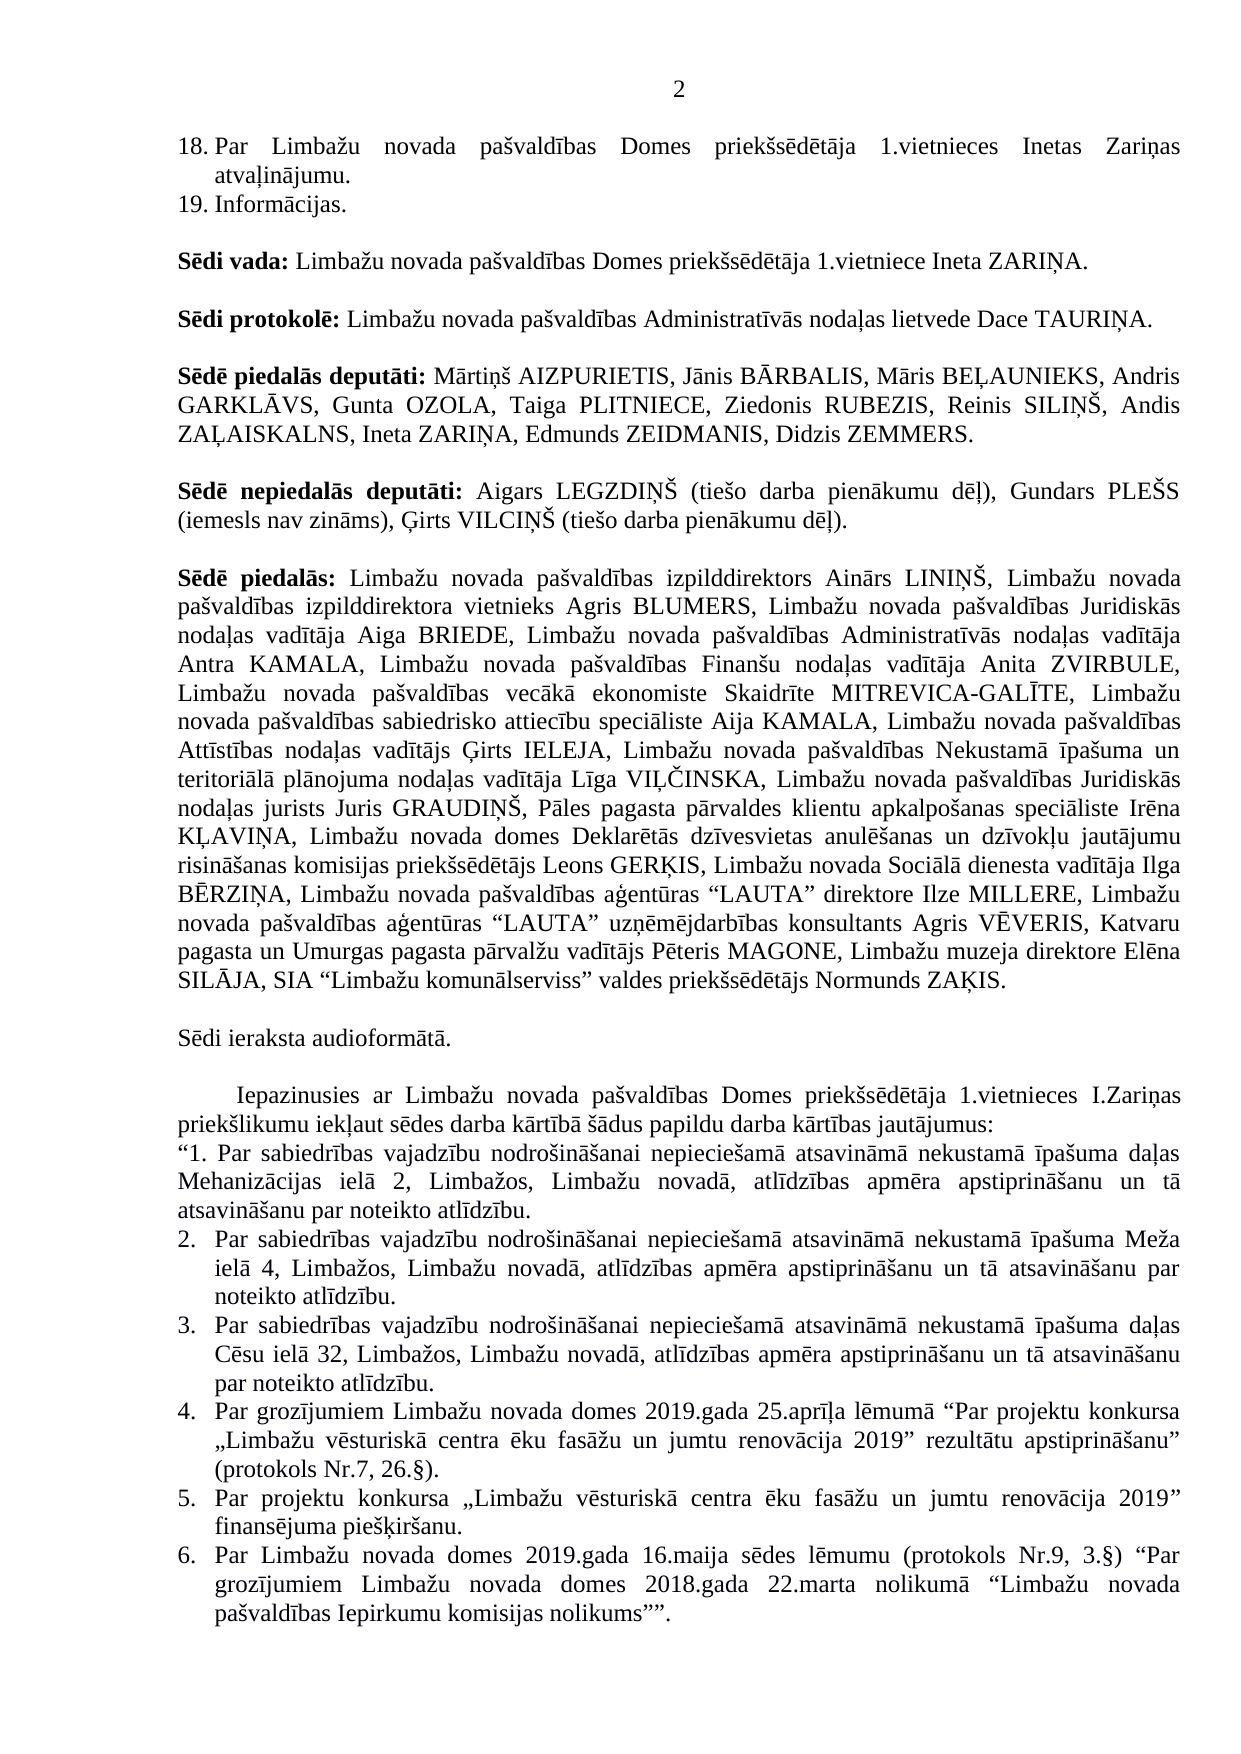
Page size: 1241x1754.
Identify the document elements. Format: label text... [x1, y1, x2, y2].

text Sēdi protokolē: Limbažu novada pašvaldības Administratīvās nodaļas lietvede Dace TAURIŅA. [177, 304, 1181, 333]
list Par projektu konkursa „Limbažu vēsturiskā centra ēku fasāžu un jumtu renovācija 2019” finansējuma piešķiršanu. [177, 1483, 1181, 1540]
list Par Limbažu novada pašvaldības Domes priekšsēdētāja 1.vietnieces Inetas Zariņas atvaļinājumu. [177, 131, 1181, 189]
text Iepazinusies ar Limbažu novada pašvaldības Domes priekšsēdētāja 1.vietnieces I.Zariņas priekšlikumu iekļaut sēdes darba kārtībā šādus papildu darba kārtības jautājumus: [177, 1080, 1181, 1138]
list Par sabiedrības vajadzību nodrošināšanai nepieciešamā atsavināmā nekustamā īpašuma daļas Cēsu ielā 32, Limbažos, Limbažu novadā, atlīdzības apmēra apstiprināšanu un tā atsavināšanu par noteikto atlīdzību. [177, 1310, 1181, 1396]
text Sēdē piedalās deputāti: Mārtiņš AIZPURIETIS, Jānis BĀRBALIS, Māris BEĻAUNIEKS, Andris GARKLĀVS, Gunta OZOLA, Taiga PLITNIECE, Ziedonis RUBEZIS, Reinis SILIŅŠ, Andis ZAĻAISKALNS, Ineta ZARIŅA, Edmunds ZEIDMANIS, Didzis ZEMMERS. [177, 361, 1181, 448]
list Par Limbažu novada domes 2019.gada 16.maija sēdes lēmumu (protokols Nr.9, 3.§) “Par grozījumiem Limbažu novada domes 2018.gada 22.marta nolikumā “Limbažu novada pašvaldības Iepirkumu komisijas nolikums””. [177, 1540, 1181, 1626]
text Sēdē piedalās: Limbažu novada pašvaldības izpilddirektors Ainārs LINIŅŠ, Limbažu novada pašvaldības izpilddirektora vietnieks Agris BLUMERS, Limbažu novada pašvaldības Juridiskās nodaļas vadītāja Aiga BRIEDE, Limbažu novada pašvaldības Administratīvās nodaļas vadītāja Antra KAMALA, Limbažu novada pašvaldības Finanšu nodaļas vadītāja Anita ZVIRBULE, Limbažu novada pašvaldības vecākā ekonomiste Skaidrīte MITREVICA-GALĪTE, Limbažu novada pašvaldības sabiedrisko attiecību speciāliste Aija KAMALA, Limbažu novada pašvaldības Attīstības nodaļas vadītājs Ģirts IELEJA, Limbažu novada pašvaldības Nekustamā īpašuma un teritoriālā plānojuma nodaļas vadītāja Līga VIĻČINSKA, Limbažu novada pašvaldības Juridiskās nodaļas jurists Juris GRAUDIŅŠ, Pāles pagasta pārvaldes klientu apkalpošanas speciāliste Irēna KĻAVIŅA, Limbažu novada domes Deklarētās dzīvesvietas anulēšanas un dzīvokļu jautājumu risināšanas komisijas priekšsēdētājs Leons GERĶIS, Limbažu novada Sociālā dienesta vadītāja Ilga BĒRZIŅA, Limbažu novada pašvaldības aģentūras “LAUTA” direktore Ilze MILLERE, Limbažu novada pašvaldības aģentūras “LAUTA” uzņēmējdarbības konsultants Agris VĒVERIS, Katvaru pagasta un Umurgas pagasta pārvalžu vadītājs Pēteris MAGONE, Limbažu muzeja direktore Elēna SILĀJA, SIA “Limbažu komunālserviss” valdes priekšsēdētājs Normunds ZAĶIS. [177, 563, 1181, 994]
text Sēdi vada: Limbažu novada pašvaldības Domes priekšsēdētāja 1.vietniece Ineta ZARIŅA. [177, 246, 1181, 275]
text Sēdē nepiedalās deputāti: Aigars LEGZDIŅŠ (tiešo darba pienākumu dēļ), Gundars PLEŠS (iemesls nav zināms), Ģirts VILCIŅŠ (tiešo darba pienākumu dēļ). [177, 476, 1181, 534]
text Sēdi ieraksta audioformātā. [177, 1023, 1181, 1051]
list Par sabiedrības vajadzību nodrošināšanai nepieciešamā atsavināmā nekustamā īpašuma Meža ielā 4, Limbažos, Limbažu novadā, atlīdzības apmēra apstiprināšanu un tā atsavināšanu par noteikto atlīdzību. [177, 1224, 1181, 1310]
list Informācijas. [177, 189, 1181, 218]
text “1. Par sabiedrības vajadzību nodrošināšanai nepieciešamā atsavināmā nekustamā īpašuma daļas Mehanizācijas ielā 2, Limbažos, Limbažu novadā, atlīdzības apmēra apstiprināšanu un tā atsavināšanu par noteikto atlīdzību. [177, 1138, 1181, 1224]
list Par grozījumiem Limbažu novada domes 2019.gada 25.aprīļa lēmumā “Par projektu konkursa „Limbažu vēsturiskā centra ēku fasāžu un jumtu renovācija 2019” rezultātu apstiprināšanu” (protokols Nr.7, 26.§). [177, 1396, 1181, 1483]
